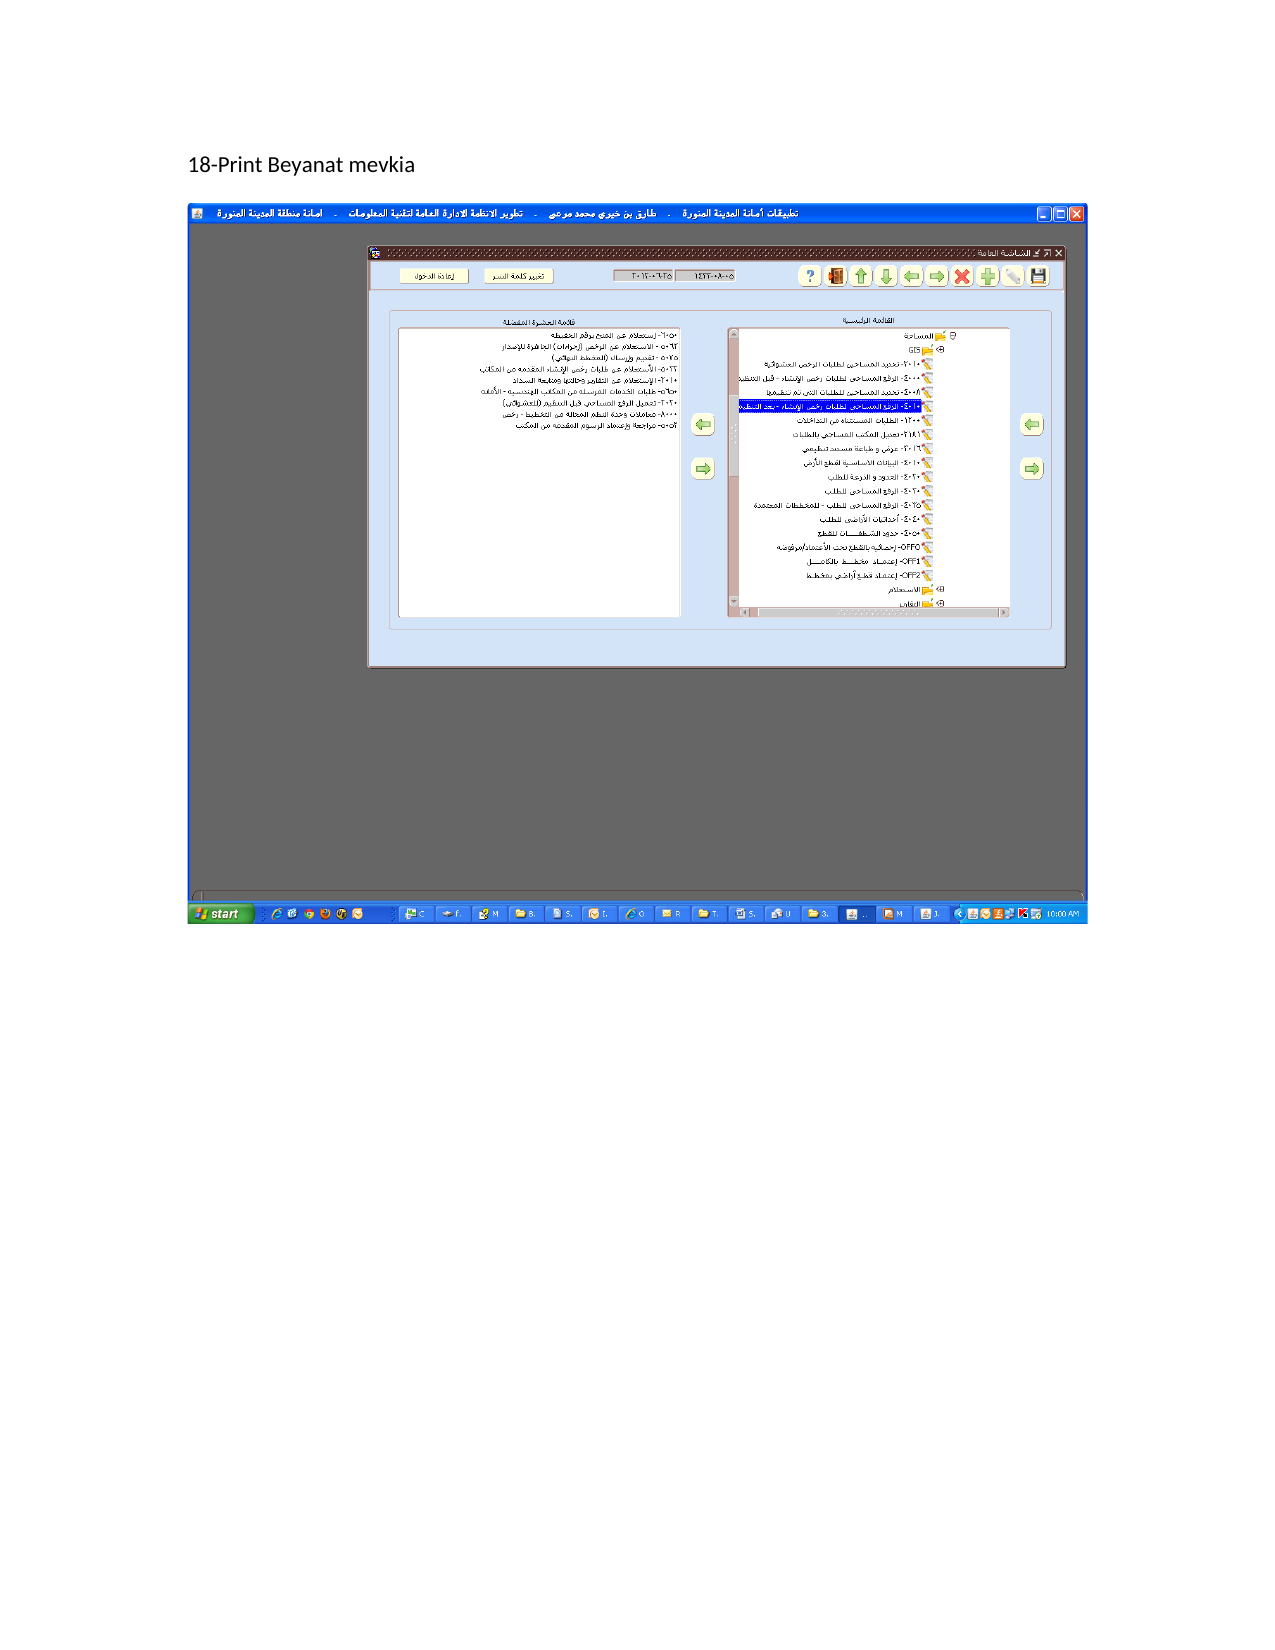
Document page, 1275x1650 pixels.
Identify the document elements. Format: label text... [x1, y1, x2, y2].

picture [187, 203, 1088, 924]
text 18-Print Beyanat mevkia [187, 150, 1087, 178]
